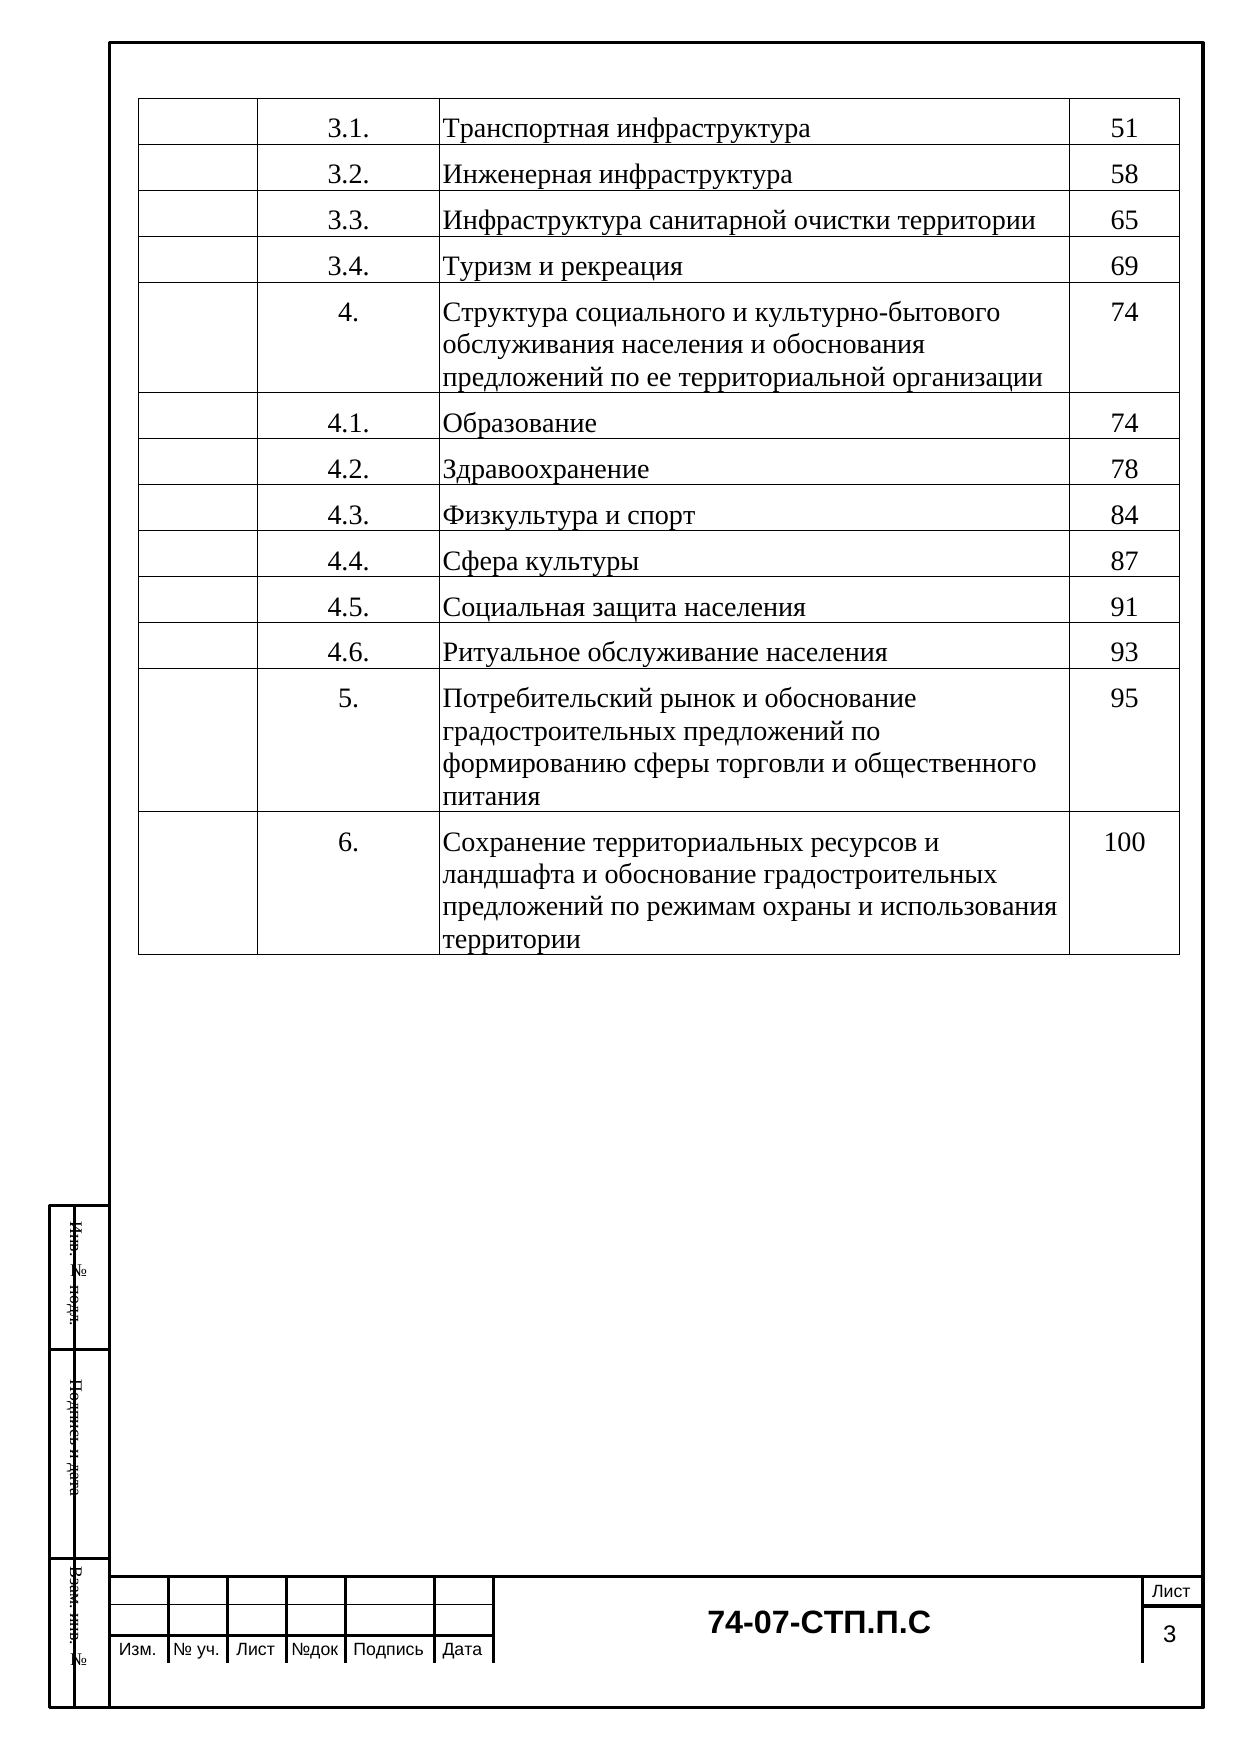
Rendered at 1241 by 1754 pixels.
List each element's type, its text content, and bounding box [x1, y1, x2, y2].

table_cell [139, 99, 257, 144]
table_cell 3.1. [258, 99, 439, 144]
table_cell Сохранение территориальных ресурсов и ландшафта и обоснование градостроительных предложений по режимам охраны и использования территории [440, 812, 1069, 954]
table_cell Подпись [347, 1637, 433, 1663]
table_cell 3.4. [258, 237, 439, 282]
table_header 74-07-СТП.П.С [495, 1578, 1141, 1663]
table_cell Сфера культуры [440, 531, 1069, 576]
table_cell [139, 237, 257, 282]
table_header [229, 1578, 285, 1604]
table_cell [139, 191, 257, 236]
table_cell [288, 1605, 344, 1633]
table_cell 4. [258, 283, 439, 392]
table_cell 4.5. [258, 577, 439, 622]
table_cell [110, 1605, 167, 1633]
table_cell 87 [1070, 531, 1179, 576]
table_cell 58 [1070, 145, 1179, 190]
table_cell 3.2. [258, 145, 439, 190]
table_cell 3 [1144, 1608, 1202, 1663]
table_cell [139, 577, 257, 622]
table_cell Туризм и рекреация [440, 237, 1069, 282]
table_cell [139, 393, 257, 438]
table_cell № уч. [170, 1637, 226, 1663]
table_cell 4.6. [258, 623, 439, 668]
table_cell 3.3. [258, 191, 439, 236]
table_cell 4.1. [258, 393, 439, 438]
table_cell Изм. [110, 1637, 167, 1663]
table_cell [139, 145, 257, 190]
table_cell [139, 623, 257, 668]
table_cell Образование [440, 393, 1069, 438]
table_cell 84 [1070, 485, 1179, 530]
table_cell Физкультура и спорт [440, 485, 1069, 530]
table_cell 74 [1070, 283, 1179, 392]
table_cell [229, 1605, 285, 1633]
table_cell Здравоохранение [440, 439, 1069, 484]
table_cell 74 [1070, 393, 1179, 438]
table_cell Инфраструктура санитарной очистки территории [440, 191, 1069, 236]
table_cell 6. [258, 812, 439, 954]
table_cell [347, 1605, 433, 1633]
table_cell Социальная защита населения [440, 577, 1069, 622]
table_cell Дата [436, 1637, 492, 1663]
table_cell [170, 1605, 226, 1633]
table_cell [139, 531, 257, 576]
table_cell Лист [229, 1637, 285, 1663]
table_cell 100 [1070, 812, 1179, 954]
table_cell 5. [258, 669, 439, 811]
table_cell [139, 812, 257, 954]
table_cell 4.3. [258, 485, 439, 530]
table_header [170, 1578, 226, 1604]
table_header [288, 1578, 344, 1604]
table_cell Транспортная инфраструктура [440, 99, 1069, 144]
table_cell 4.4. [258, 531, 439, 576]
table_cell 69 [1070, 237, 1179, 282]
table_cell Потребительский рынок и обоснование градостроительных предложений по формированию сферы торговли и общественного питания [440, 669, 1069, 811]
table_cell Ритуальное обслуживание населения [440, 623, 1069, 668]
table_cell Структура социального и культурно-бытового обслуживания населения и обоснования предложений по ее территориальной организации [440, 283, 1069, 392]
table_cell [139, 669, 257, 811]
table_cell [139, 439, 257, 484]
table_cell 65 [1070, 191, 1179, 236]
table_cell 93 [1070, 623, 1179, 668]
table_cell [139, 485, 257, 530]
table_header [347, 1578, 433, 1604]
table_cell 95 [1070, 669, 1179, 811]
table_cell 4.2. [258, 439, 439, 484]
table_header Лист [1144, 1578, 1202, 1604]
table_cell Инженерная инфраструктура [440, 145, 1069, 190]
table_cell 51 [1070, 99, 1179, 144]
table_cell 78 [1070, 439, 1179, 484]
table_header [110, 1578, 167, 1604]
table_cell [436, 1605, 492, 1633]
table_cell 91 [1070, 577, 1179, 622]
table_cell [139, 283, 257, 392]
table_cell №док [288, 1637, 344, 1663]
table_header [436, 1578, 492, 1604]
